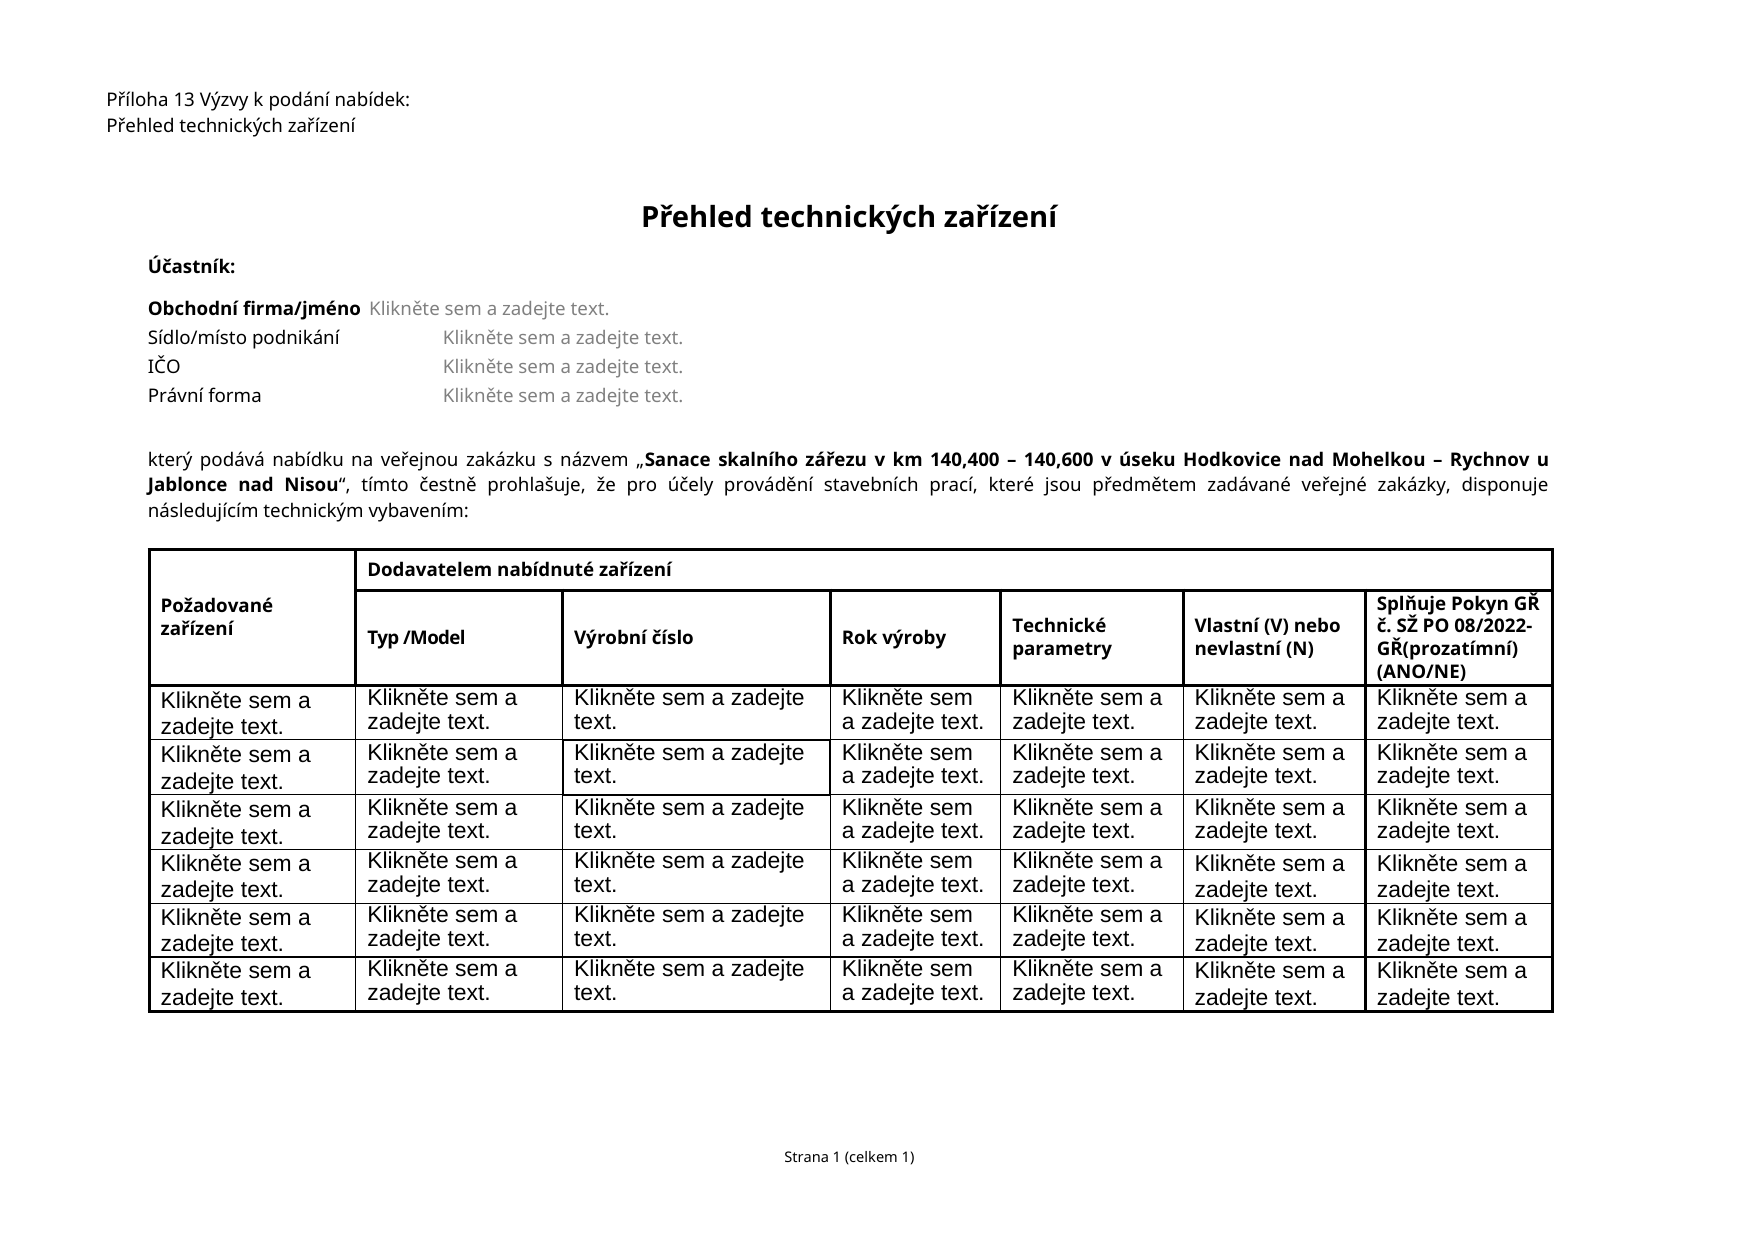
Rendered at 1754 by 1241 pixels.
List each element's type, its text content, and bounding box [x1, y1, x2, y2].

text Účastník: [148, 249, 1551, 279]
text který podává nabídku na veřejnou zakázku s názvem „Sanace skalního zářezu v km 140,400 – 140,600 v úseku Hodkovice nad Mohelkou – Rychnov u Jablonce nad Nisou“, tímto čestně prohlašuje, že pro účely provádění stavebních prací, které jsou předmětem zadávané veřejné zakázky, disponuje následujícím technickým vybavením: [148, 446, 1551, 522]
text Sídlo/místo podnikání [148, 321, 1551, 350]
table_cell Výrobní číslo [564, 592, 829, 683]
table_header Požadované zařízení [151, 551, 354, 683]
table_cell Splňuje Pokyn GŘ č. SŽ PO 08/2022-GŘ(prozatímní) (ANO/NE) [1367, 592, 1551, 683]
table_cell Vlastní (V) nebo nevlastní (N) [1185, 592, 1364, 683]
title Přehled technických zařízení [148, 196, 1551, 236]
table_cell Rok výroby [832, 592, 999, 683]
text Obchodní firma/jméno [148, 292, 1551, 321]
text IČO [148, 350, 1551, 379]
text Právní forma [148, 379, 1551, 408]
table_header Dodavatelem nabídnuté zařízení [357, 551, 1551, 588]
table_cell Typ /Model [357, 592, 561, 683]
table_cell Technické parametry [1002, 592, 1182, 683]
